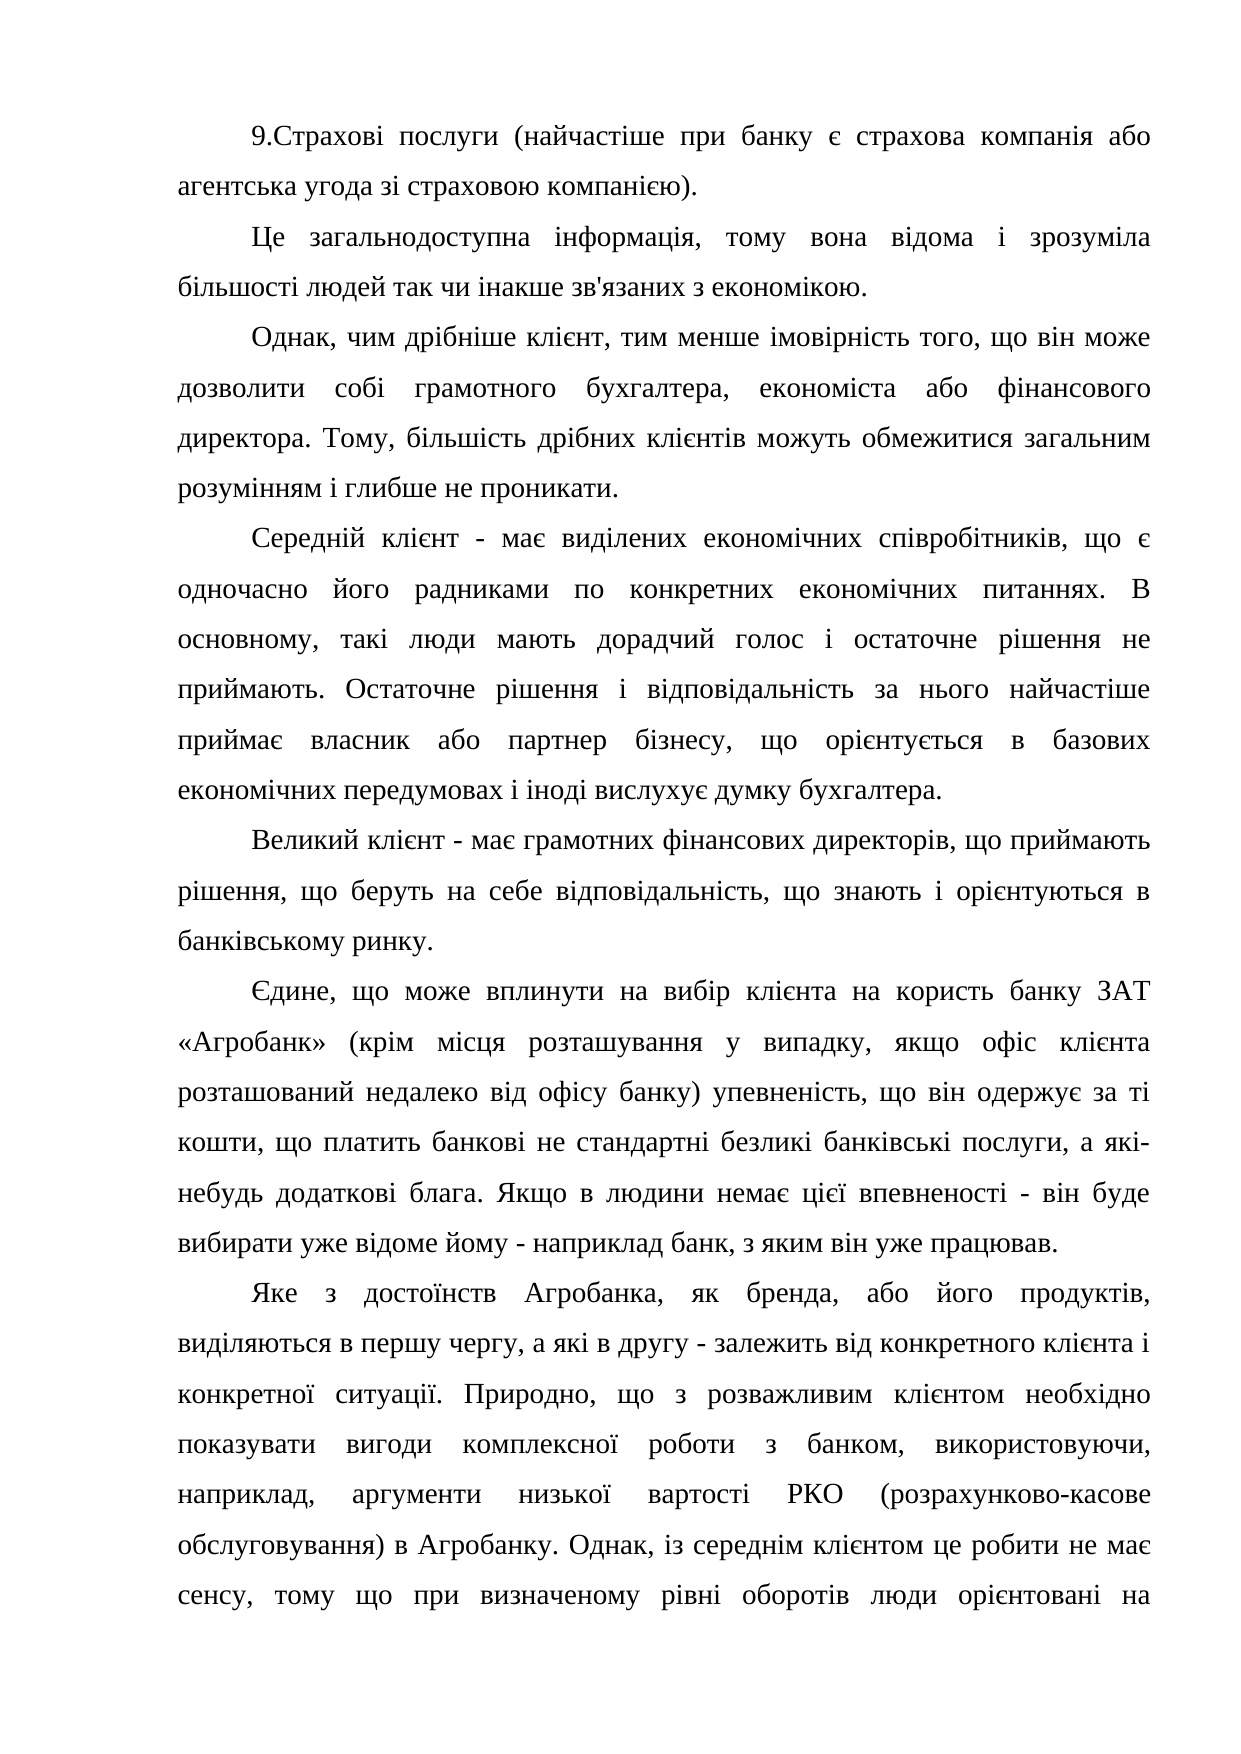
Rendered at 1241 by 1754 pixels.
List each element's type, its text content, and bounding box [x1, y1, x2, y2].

text Великий клієнт - має грамотних фінансових директорів, що приймають рішення, що беруть на себе відповідальність, що знають і орієнтуються в банківському ринку. [177, 822, 1152, 957]
text 9.Страхові послуги (найчастіше при банку є страхова компанія або агентська угода зі страховою компанією). [177, 118, 1152, 202]
text Єдине, що може вплинути на вибір клієнта на користь банку ЗАТ «Агробанк» (крім місця розташування у випадку, якщо офіс клієнта розташований недалеко від офісу банку) упевненість, що він одержує за ті кошти, що платить банкові не стандартні безликі банківські послуги, а які-небудь додаткові блага. Якщо в людини немає цієї впевненості - він буде вибирати уже відоме йому - наприклад банк, з яким він уже працював. [177, 973, 1152, 1258]
text Це загальнодоступна інформація, тому вона відома і зрозуміла більшості людей так чи інакше зв'язаних з економікою. [177, 219, 1152, 303]
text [177, 1275, 1152, 1611]
text Однак, чим дрібніше клієнт, тим менше імовірність того, що він може дозволити собі грамотного бухгалтера, економіста або фінансового директора. Тому, більшість дрібних клієнтів можуть обмежитися загальним розумінням і глибше не проникати. [177, 319, 1152, 504]
text Середній клієнт - має виділених економічних співробітників, що є одночасно його радниками по конкретних економічних питаннях. В основному, такі люди мають дорадчий голос і остаточне рішення не приймають. Остаточне рішення і відповідальність за нього найчастіше приймає власник або партнер бізнесу, що орієнтується в базових економічних передумовах і іноді вислухує думку бухгалтера. [177, 521, 1152, 806]
